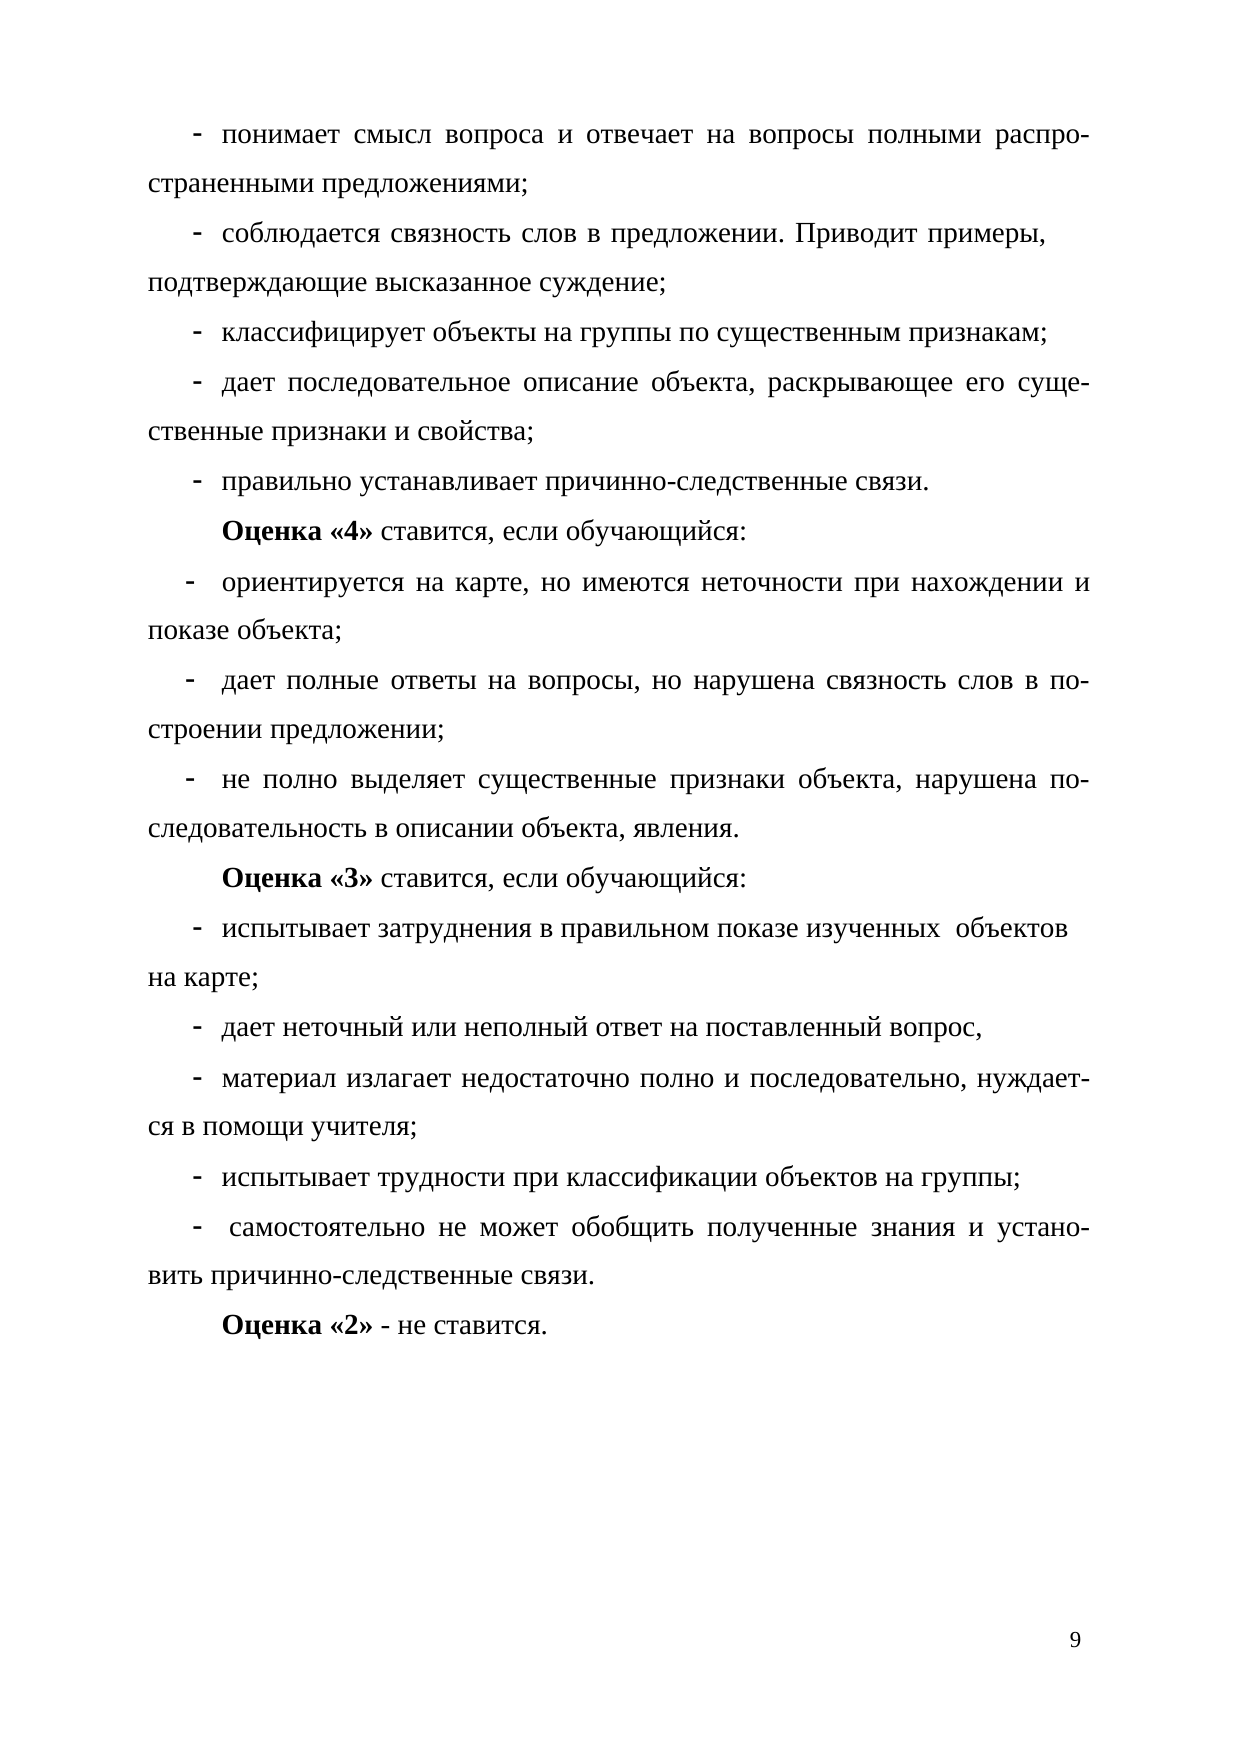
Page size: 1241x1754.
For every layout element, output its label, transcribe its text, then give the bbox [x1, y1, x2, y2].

text Оценка «3» ставится, если обучающийся: [221, 860, 1165, 894]
list дает неточный или неполный ответ на поставленный вопрос, [192, 1009, 1165, 1043]
list материал излагает недостаточно полно и последовательно, нуждает- ся в помощи учителя; [148, 1060, 1093, 1142]
list соблюдается связность слов в предложении. Приводит примеры, подтверждающие высказанное суждение; [148, 215, 1092, 297]
text Оценка «2» - не ставится. [221, 1307, 1165, 1341]
list испытывает затруднения в правильном показе изученных объектов на карте; [148, 911, 1092, 993]
list понимает смысл вопроса и отвечает на вопросы полными распро- страненными предложениями; [148, 116, 1092, 199]
text Оценка «4» ставится, если обучающийся: [221, 513, 1165, 547]
list не полно выделяет существенные признаки объекта, нарушена по- следовательность в описании объекта, явления. [148, 761, 1092, 844]
list классифицирует объекты на группы по существенным признакам; [192, 314, 1165, 348]
list ориентируется на карте, но имеются неточности при нахождении и показе объекта; [148, 564, 1092, 646]
list дает последовательное описание объекта, раскрывающее его суще- ственные признаки и свойства; [148, 364, 1092, 447]
list дает полные ответы на вопросы, но нарушена связность слов в по- строении предложении; [148, 662, 1092, 745]
list правильно устанавливает причинно-следственные связи. [192, 463, 1165, 497]
list самостоятельно не может обобщить полученные знания и устано- вить причинно-следственные связи. [148, 1209, 1092, 1291]
list испытывает трудности при классификации объектов на группы; [192, 1159, 1165, 1192]
